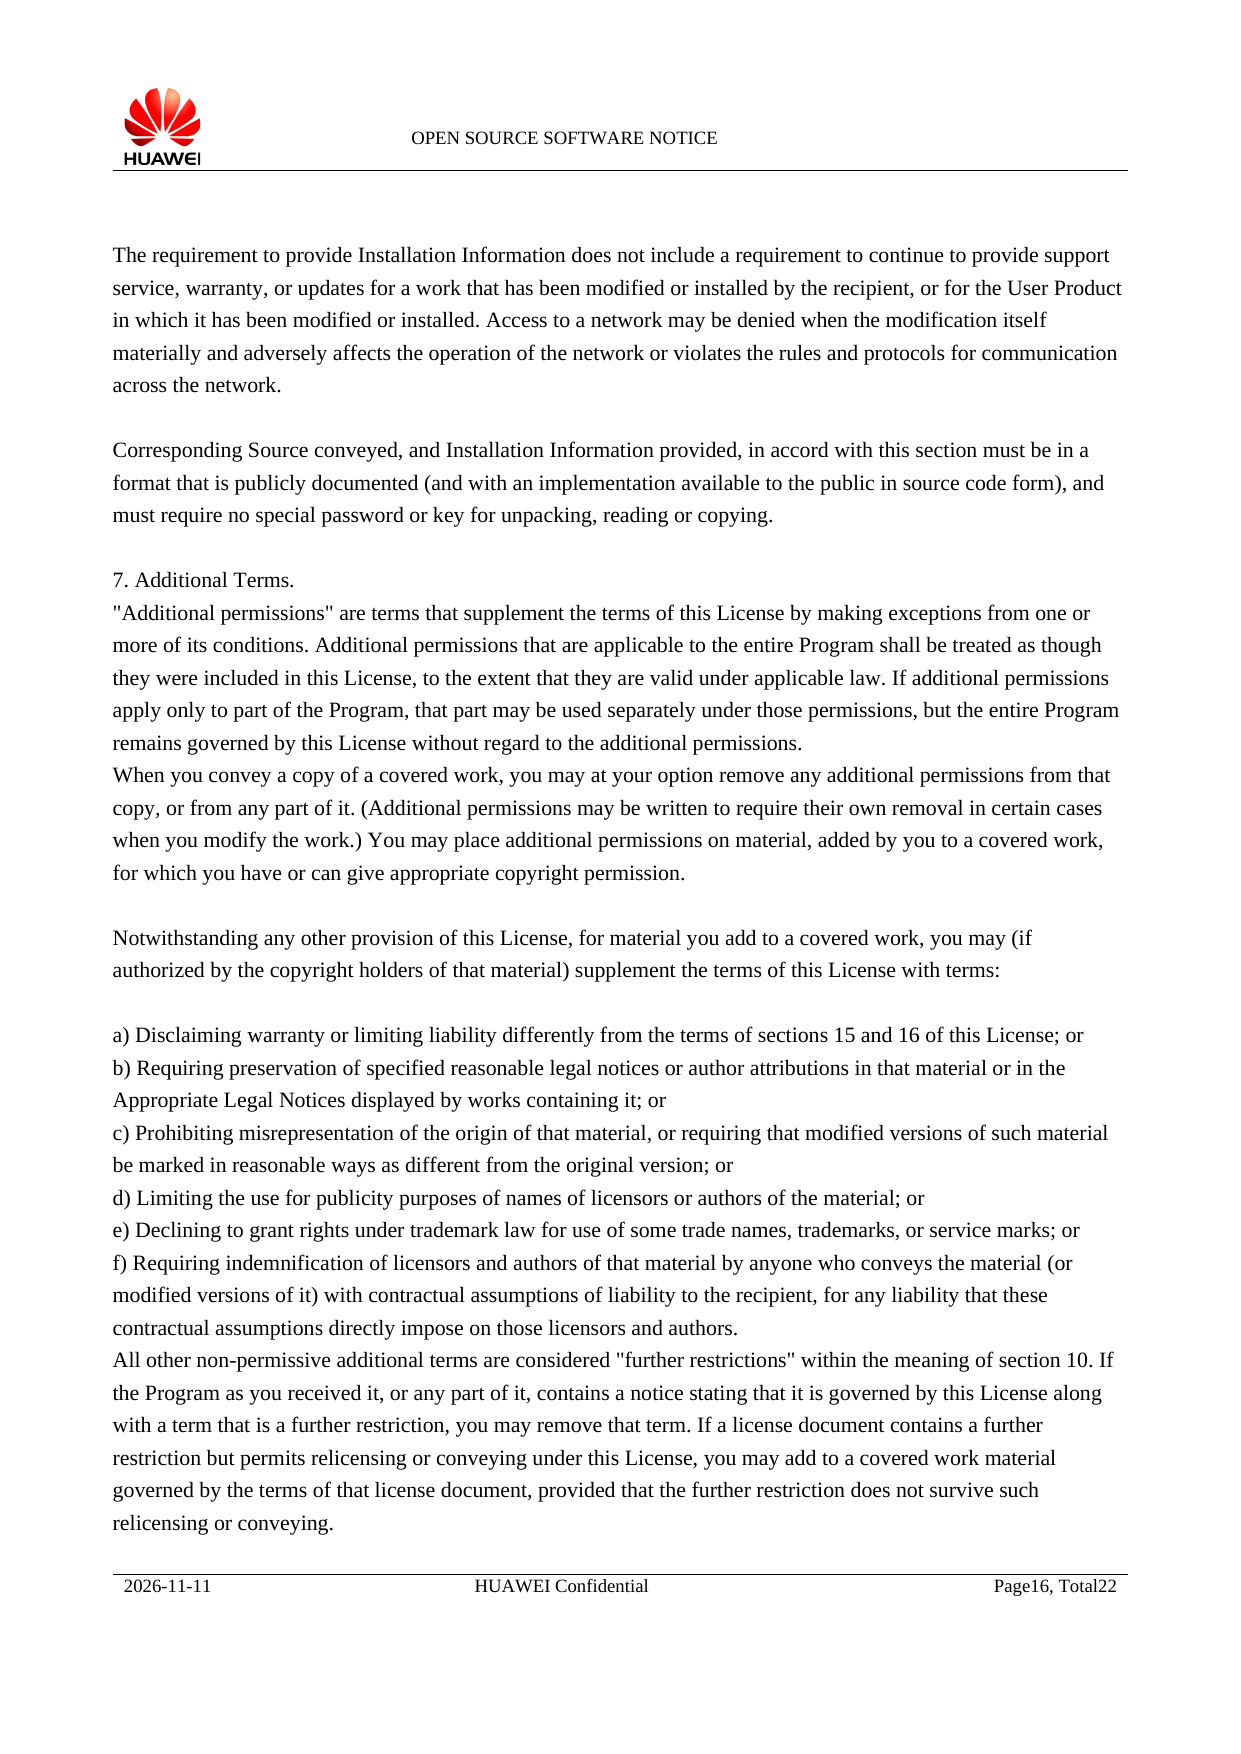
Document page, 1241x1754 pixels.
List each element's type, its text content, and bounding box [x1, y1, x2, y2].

text Corresponding Source conveyed, and Installation Information provided, in accord with this section must be in a format that is publicly documented (and with an implementation available to the public in source code form), and must require no special password or key for unpacking, reading or copying. [112, 434, 1128, 531]
picture [124, 88, 201, 165]
text a) Disclaiming warranty or limiting liability differently from the terms of sections 15 and 16 of this License; or [112, 1019, 1128, 1051]
text All other non-permissive additional terms are considered "further restrictions" within the meaning of section 10. If the Program as you received it, or any part of it, contains a notice stating that it is governed by this License along with a term that is a further restriction, you may remove that term. If a license document contains a further restriction but permits relicensing or conveying under this License, you may add to a covered work material governed by the terms of that license document, provided that the further restriction does not survive such relicensing or conveying. [112, 1344, 1128, 1539]
text b) Requiring preservation of specified reasonable legal notices or author attributions in that material or in the Appropriate Legal Notices displayed by works containing it; or [112, 1051, 1128, 1116]
text d) Limiting the use for publicity purposes of names of licensors or authors of the material; or [112, 1181, 1128, 1214]
text c) Prohibiting misrepresentation of the origin of that material, or requiring that modified versions of such material be marked in reasonable ways as different from the original version; or [112, 1116, 1128, 1181]
text 7. Additional Terms. [112, 564, 1128, 596]
text Notwithstanding any other provision of this License, for material you add to a covered work, you may (if authorized by the copyright holders of that material) supplement the terms of this License with terms: [112, 921, 1128, 986]
text f) Requiring indemnification of licensors and authors of that material by anyone who conveys the material (or modified versions of it) with contractual assumptions of liability to the recipient, for any liability that these contractual assumptions directly impose on those licensors and authors. [112, 1246, 1128, 1344]
text The requirement to provide Installation Information does not include a requirement to continue to provide support service, warranty, or updates for a work that has been modified or installed by the recipient, or for the User Product in which it has been modified or installed. Access to a network may be denied when the modification itself materially and adversely affects the operation of the network or violates the rules and protocols for communication across the network. [112, 239, 1128, 401]
text When you convey a copy of a covered work, you may at your option remove any additional permissions from that copy, or from any part of it. (Additional permissions may be written to require their own removal in certain cases when you modify the work.) You may place additional permissions on material, added by you to a covered work, for which you have or can give appropriate copyright permission. [112, 759, 1128, 889]
text "Additional permissions" are terms that supplement the terms of this License by making exceptions from one or more of its conditions. Additional permissions that are applicable to the entire Program shall be treated as though they were included in this License, to the extent that they are valid under applicable law. If additional permissions apply only to part of the Program, that part may be used separately under those permissions, but the entire Program remains governed by this License without regard to the additional permissions. [112, 596, 1128, 759]
text e) Declining to grant rights under trademark law for use of some trade names, trademarks, or service marks; or [112, 1214, 1128, 1246]
